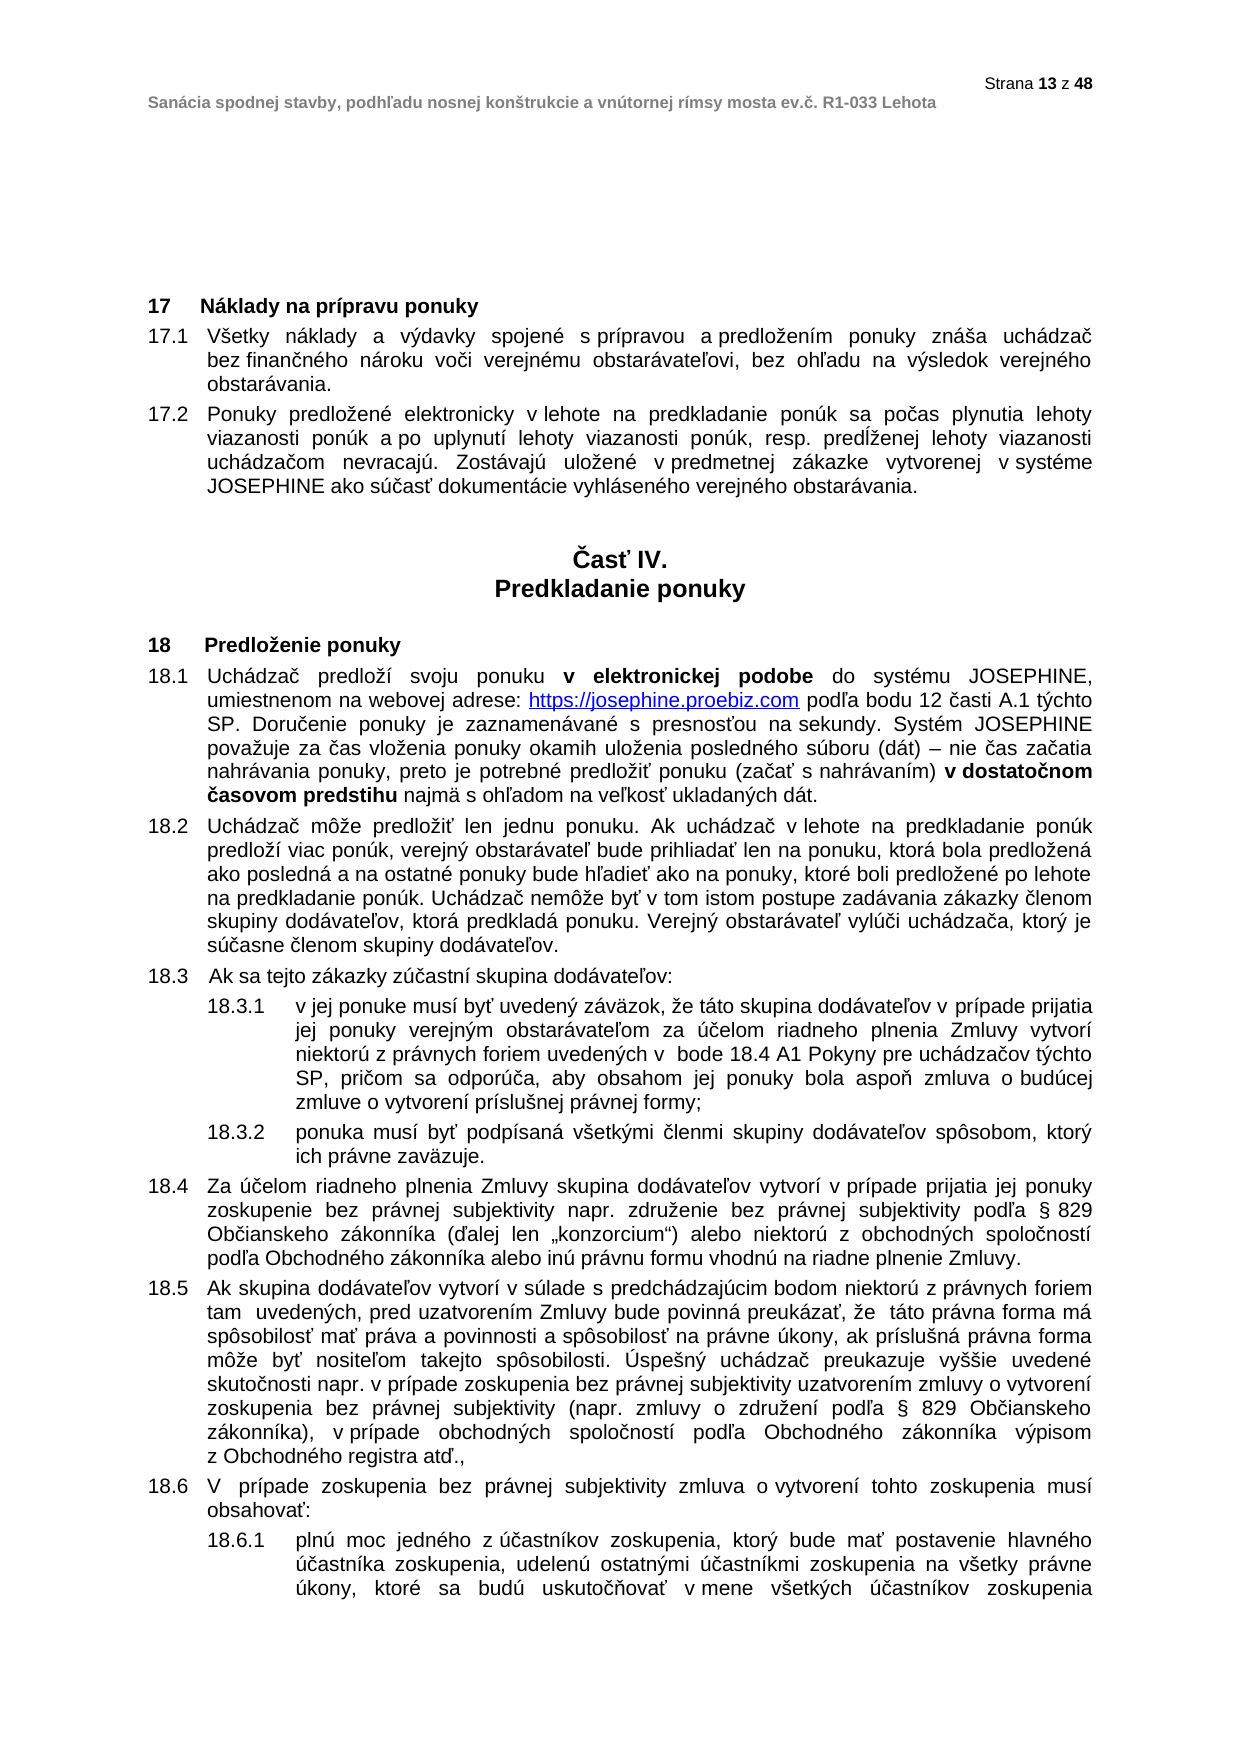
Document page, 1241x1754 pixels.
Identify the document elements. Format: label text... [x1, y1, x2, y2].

list Všetky náklady a výdavky spojené s prípravou a predložením ponuky znáša uchádzač bez finančného nároku voči verejnému obstarávateľovi, bez ohľadu na výsledok verejného obstarávania. [148, 324, 1093, 396]
subtitle Časť IV. [148, 546, 1093, 574]
list Uchádzač môže predložiť len jednu ponuku. Ak uchádzač v lehote na predkladanie ponúk predloží viac ponúk, verejný obstarávateľ bude prihliadať len na ponuku, ktorá bola predložená ako posledná a na ostatné ponuky bude hľadieť ako na ponuky, ktoré boli predložené po lehote na predkladanie ponúk. Uchádzač nemôže byť v tom istom postupe zadávania zákazky členom skupiny dodávateľov, ktorá predkladá ponuku. Verejný obstarávateľ vylúči uchádzača, ktorý je súčasne členom skupiny dodávateľov. [148, 813, 1093, 957]
list V prípade zoskupenia bez právnej subjektivity zmluva o vytvorení tohto zoskupenia musí obsahovať: [148, 1474, 1093, 1522]
list v jej ponuke musí byť uvedený záväzok, že táto skupina dodávateľov v prípade prijatia jej ponuky verejným obstarávateľom za účelom riadneho plnenia Zmluvy vytvorí niektorú z právnych foriem uvedených v bode 18.4 A1 Pokyny pre uchádzačov týchto SP, pričom sa odporúča, aby obsahom jej ponuky bola aspoň zmluva o budúcej zmluve o vytvorení príslušnej právnej formy; [207, 994, 1093, 1113]
list Ak sa tejto zákazky zúčastní skupina dodávateľov: [148, 963, 1093, 987]
subtitle Predloženie ponuky [148, 633, 1093, 657]
subtitle 17 Náklady na prípravu ponuky [148, 293, 1093, 317]
subtitle Predkladanie ponuky [148, 574, 1093, 603]
list Uchádzač predloží svoju ponuku v elektronickej podobe do systému JOSEPHINE, umiestnenom na webovej adrese: https://josephine.proebiz.com podľa bodu 12 časti A.1 týchto SP. Doručenie ponuky je zaznamenávané s presnosťou na sekundy. Systém JOSEPHINE považuje za čas vloženia ponuky okamih uloženia posledného súboru (dát) – nie čas začatia nahrávania ponuky, preto je potrebné predložiť ponuku (začať s nahrávaním) v dostatočnom časovom predstihu najmä s ohľadom na veľkosť ukladaných dát. [148, 663, 1093, 807]
list Ponuky predložené elektronicky v lehote na predkladanie ponúk sa počas plynutia lehoty viazanosti ponúk a po uplynutí lehoty viazanosti ponúk, resp. predĺženej lehoty viazanosti uchádzačom nevracajú. Zostávajú uložené v predmetnej zákazke vytvorenej v systéme JOSEPHINE ako súčasť dokumentácie vyhláseného verejného obstarávania. [148, 402, 1093, 498]
list Ak skupina dodávateľov vytvorí v súlade s predchádzajúcim bodom niektorú z právnych foriem tam uvedených, pred uzatvorením Zmluvy bude povinná preukázať, že táto právna forma má spôsobilosť mať práva a povinnosti a spôsobilosť na právne úkony, ak príslušná právna forma môže byť nositeľom takejto spôsobilosti. Úspešný uchádzač preukazuje vyššie uvedené skutočnosti napr. v prípade zoskupenia bez právnej subjektivity uzatvorením zmluvy o vytvorení zoskupenia bez právnej subjektivity (napr. zmluvy o združení podľa § 829 Občianskeho zákonníka), v prípade obchodných spoločností podľa Obchodného zákonníka výpisom z Obchodného registra atď., [148, 1276, 1093, 1468]
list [207, 1528, 1093, 1600]
list ponuka musí byť podpísaná všetkými členmi skupiny dodávateľov spôsobom, ktorý ich právne zaväzuje. [207, 1120, 1093, 1168]
list Za účelom riadneho plnenia Zmluvy skupina dodávateľov vytvorí v prípade prijatia jej ponuky zoskupenie bez právnej subjektivity napr. združenie bez právnej subjektivity podľa § 829 Občianskeho zákonníka (ďalej len „konzorcium“) alebo niektorú z obchodných spoločností podľa Obchodného zákonníka alebo inú právnu formu vhodnú na riadne plnenie Zmluvy. [148, 1174, 1093, 1270]
